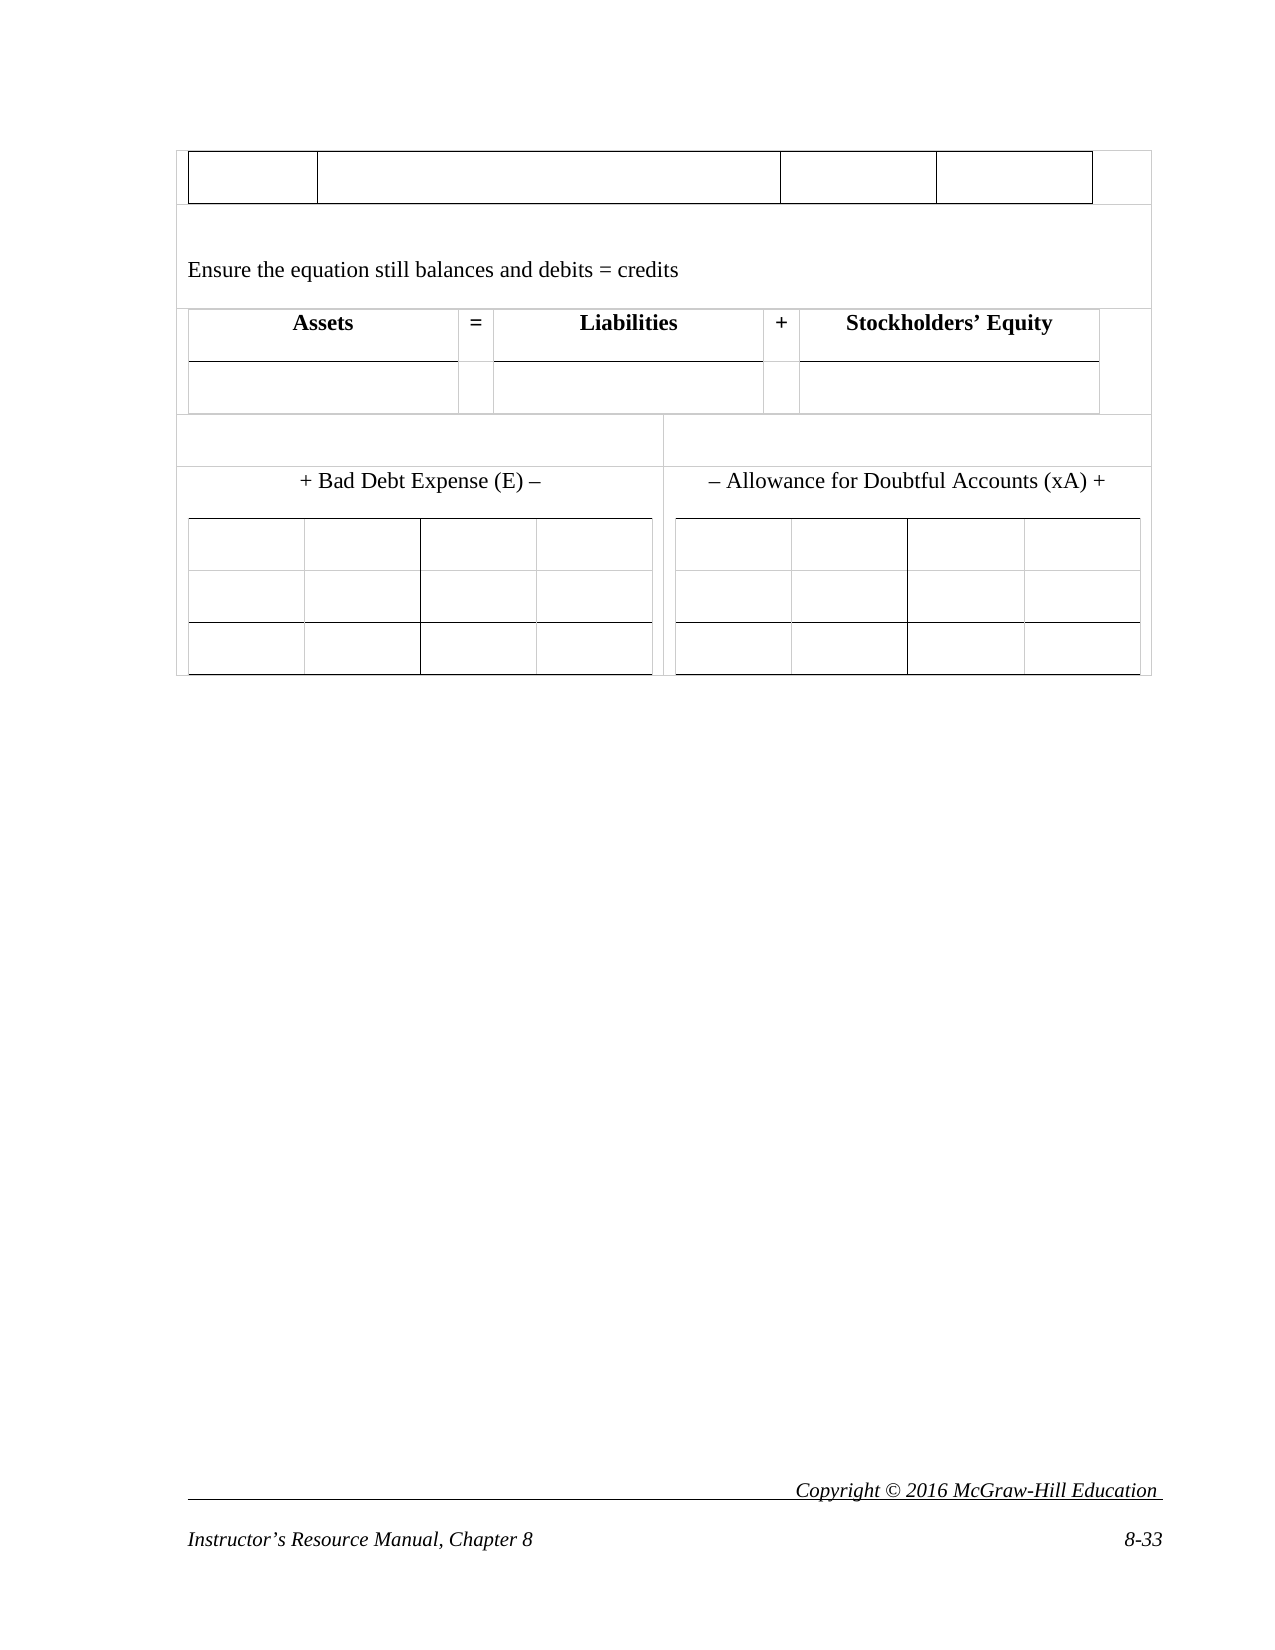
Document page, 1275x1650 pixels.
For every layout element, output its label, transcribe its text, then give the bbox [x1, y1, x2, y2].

table_cell [177, 309, 188, 414]
table_cell [494, 362, 763, 413]
table_cell [189, 310, 458, 361]
table_cell Ensure the equation still balances and debits = credits [177, 205, 1151, 307]
table_header [189, 152, 317, 203]
table_cell [764, 310, 799, 361]
table_header [1093, 151, 1151, 204]
table_cell [800, 310, 1099, 361]
table_cell [177, 415, 663, 466]
table_cell + Bad Debt Expense (E) – [177, 467, 663, 675]
table_cell [764, 362, 799, 413]
table_cell [494, 310, 763, 361]
table_header [177, 151, 188, 204]
table_cell [459, 310, 493, 361]
table_cell – Allowance for Doubtful Accounts (xA) + [664, 467, 1151, 675]
table_cell [189, 362, 458, 413]
table_header [781, 152, 936, 203]
table_cell [459, 362, 493, 413]
table_cell [1100, 309, 1151, 414]
table_cell [800, 362, 1099, 413]
table_header [937, 152, 1092, 203]
table_cell [664, 415, 1151, 466]
table_header [318, 152, 780, 203]
